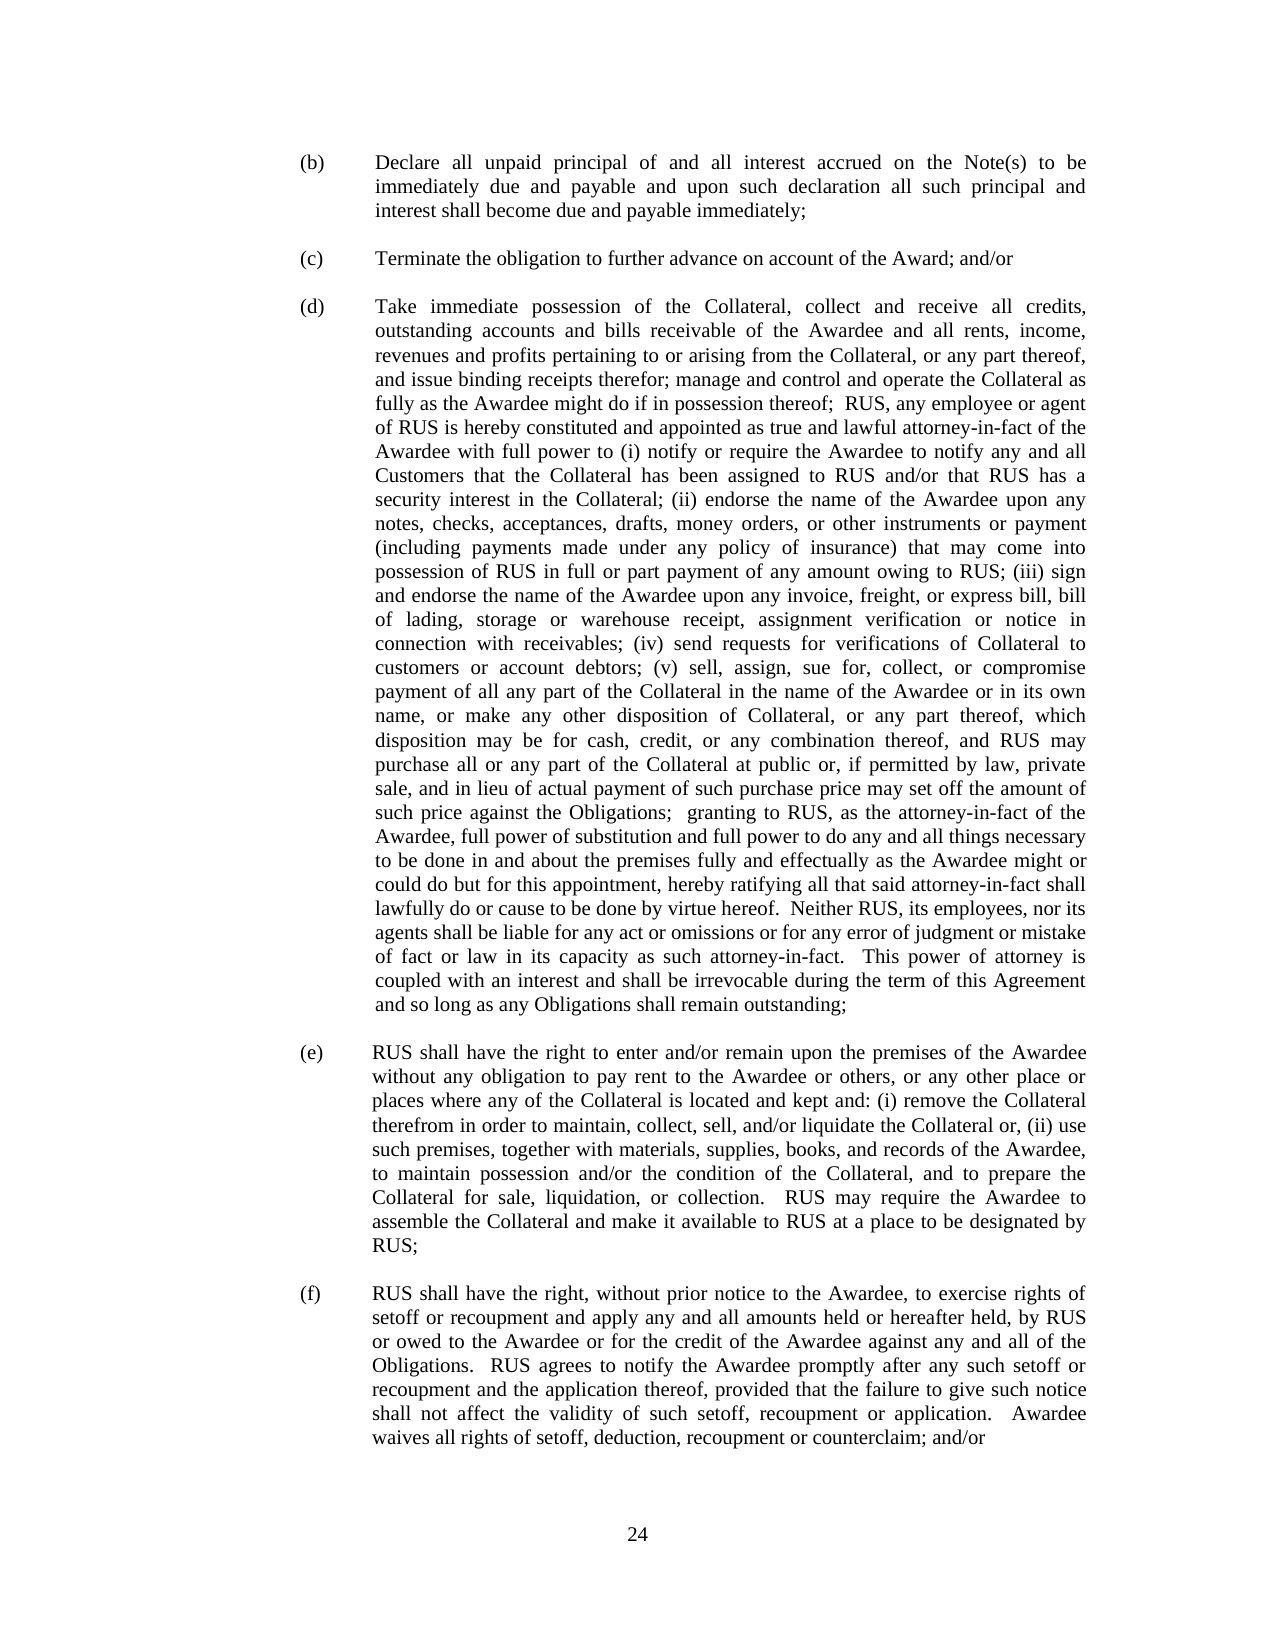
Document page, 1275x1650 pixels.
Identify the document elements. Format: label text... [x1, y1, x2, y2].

text (b) Declare all unpaid principal of and all interest accrued on the Note(s) to be immediately due and payable and upon such declaration all such principal and interest shall become due and payable immediately; [187, 150, 1087, 222]
list (f) RUS shall have the right, without prior notice to the Awardee, to exercise rights of setoff or recoupment and apply any and all amounts held or hereafter held, by RUS or owed to the Awardee or for the credit of the Awardee against any and all of the Obligations. RUS agrees to notify the Awardee promptly after any such setoff or recoupment and the application thereof, provided that the failure to give such notice shall not affect the validity of such setoff, recoupment or application. Awardee waives all rights of setoff, deduction, recoupment or counterclaim; and/or [300, 1281, 1087, 1449]
list (e) RUS shall have the right to enter and/or remain upon the premises of the Awardee without any obligation to pay rent to the Awardee or others, or any other place or places where any of the Collateral is located and kept and: (i) remove the Collateral therefrom in order to maintain, collect, sell, and/or liquidate the Collateral or, (ii) use such premises, together with materials, supplies, books, and records of the Awardee, to maintain possession and/or the condition of the Collateral, and to prepare the Collateral for sale, liquidation, or collection. RUS may require the Awardee to assemble the Collateral and make it available to RUS at a place to be designated by RUS; [300, 1040, 1087, 1257]
text (c) Terminate the obligation to further advance on account of the Award; and/or [187, 246, 1087, 270]
list (d) Take immediate possession of the Collateral, collect and receive all credits, outstanding accounts and bills receivable of the Awardee and all rents, income, revenues and profits pertaining to or arising from the Collateral, or any part thereof, and issue binding receipts therefor; manage and control and operate the Collateral as fully as the Awardee might do if in possession thereof; RUS, any employee or agent of RUS is hereby constituted and appointed as true and lawful attorney-in-fact of the Awardee with full power to (i) notify or require the Awardee to notify any and all Customers that the Collateral has been assigned to RUS and/or that RUS has a security interest in the Collateral; (ii) endorse the name of the Awardee upon any notes, checks, acceptances, drafts, money orders, or other instruments or payment (including payments made under any policy of insurance) that may come into possession of RUS in full or part payment of any amount owing to RUS; (iii) sign and endorse the name of the Awardee upon any invoice, freight, or express bill, bill of lading, storage or warehouse receipt, assignment verification or notice in connection with receivables; (iv) send requests for verifications of Collateral to customers or account debtors; (v) sell, assign, sue for, collect, or compromise payment of all any part of the Collateral in the name of the Awardee or in its own name, or make any other disposition of Collateral, or any part thereof, which disposition may be for cash, credit, or any combination thereof, and RUS may purchase all or any part of the Collateral at public or, if permitted by law, private sale, and in lieu of actual payment of such purchase price may set off the amount of such price against the Obligations; granting to RUS, as the attorney-in-fact of the Awardee, full power of substitution and full power to do any and all things necessary to be done in and about the premises fully and effectually as the Awardee might or could do but for this appointment, hereby ratifying all that said attorney-in-fact shall lawfully do or cause to be done by virtue hereof. Neither RUS, its employees, nor its agents shall be liable for any act or omissions or for any error of judgment or mistake of fact or law in its capacity as such attorney-in-fact. This power of attorney is coupled with an interest and shall be irrevocable during the term of this Agreement and so long as any Obligations shall remain outstanding; [300, 294, 1087, 1016]
